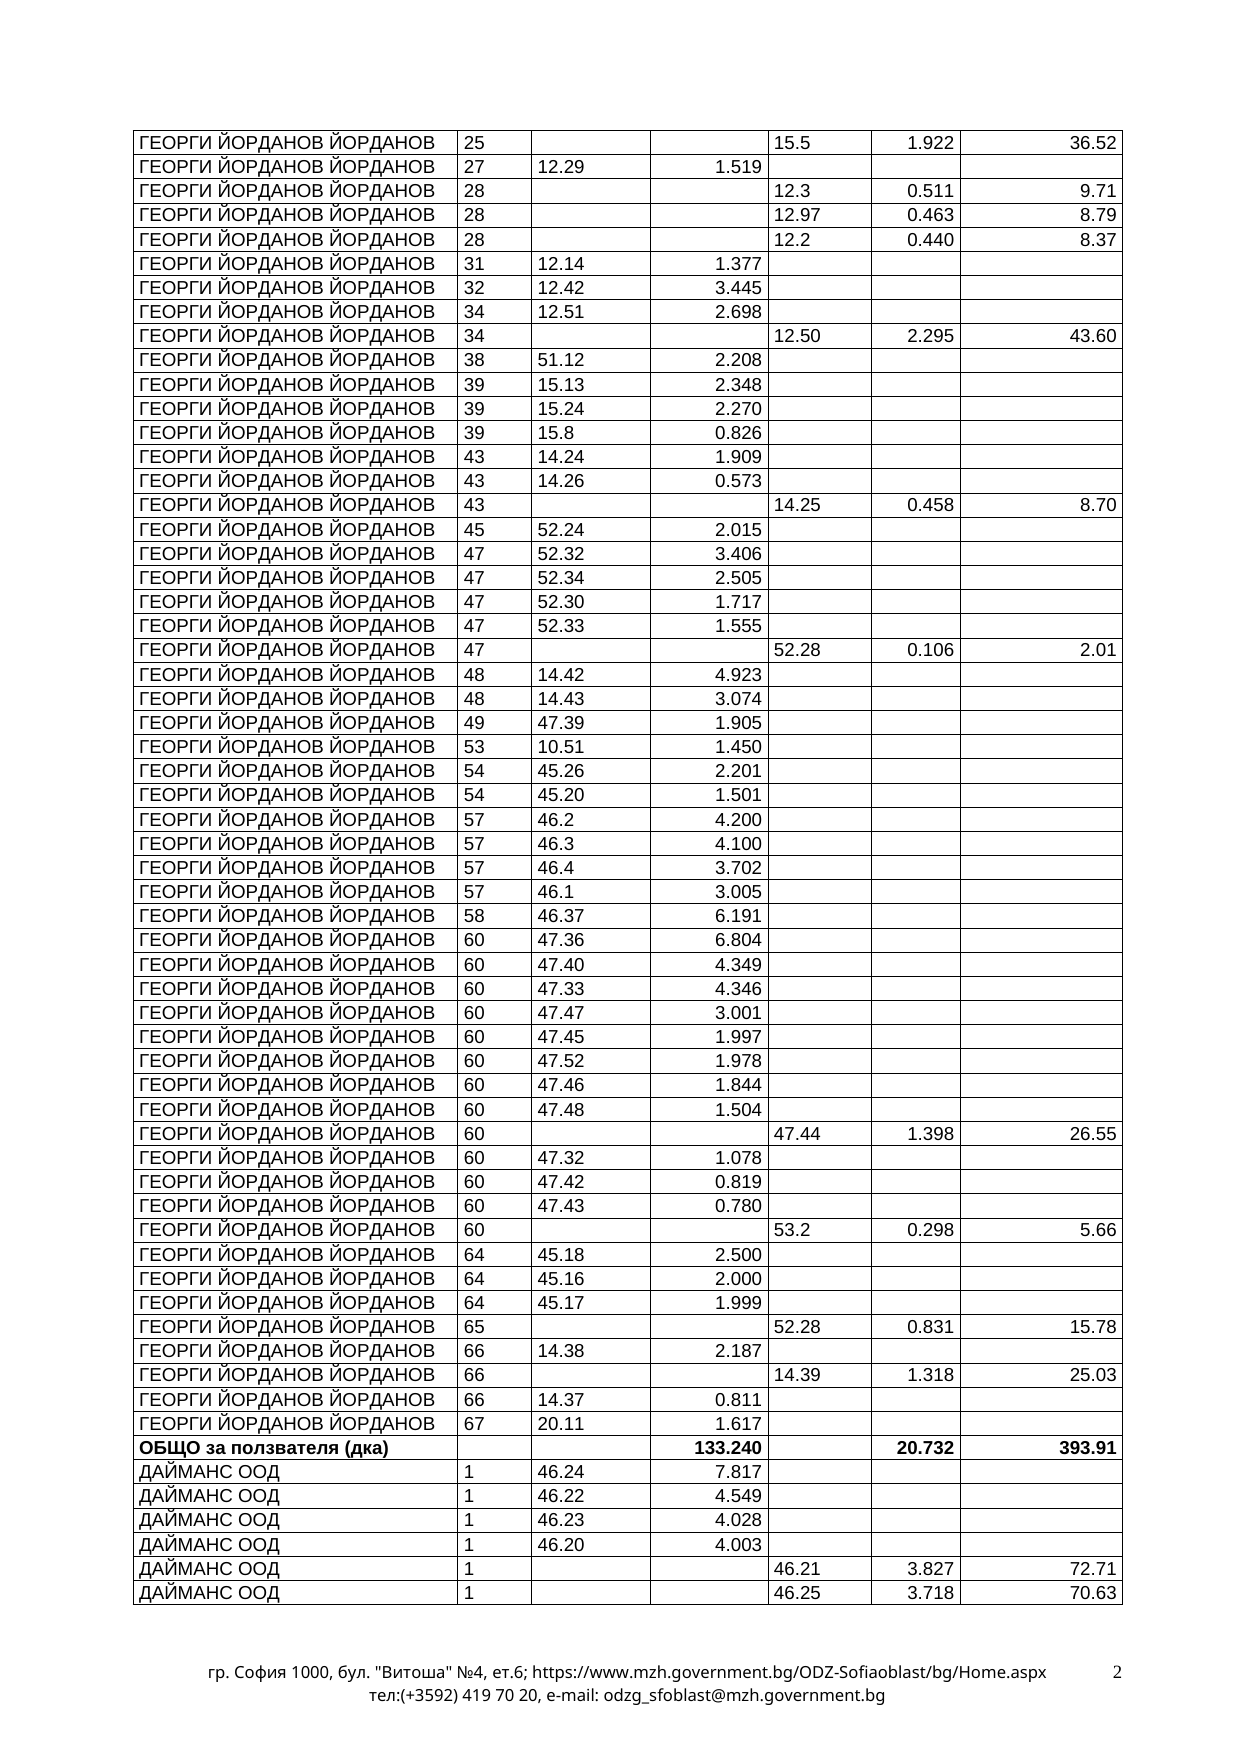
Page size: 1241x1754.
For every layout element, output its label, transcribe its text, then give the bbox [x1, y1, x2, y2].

table_cell 60 [458, 929, 531, 952]
table_cell 0.573 [651, 469, 768, 492]
table_cell 47.44 [769, 1122, 871, 1145]
table_cell [961, 1049, 1122, 1072]
table_cell 47 [458, 614, 531, 637]
table_cell 4.549 [651, 1484, 768, 1507]
table_cell [769, 711, 871, 734]
table_cell [769, 590, 871, 613]
table_cell 47.45 [532, 1025, 650, 1048]
table_cell [651, 1581, 768, 1604]
table_cell [872, 687, 960, 710]
table_cell 47.46 [532, 1074, 650, 1097]
table_cell ГЕОРГИ ЙОРДАНОВ ЙОРДАНОВ [134, 518, 457, 541]
table_cell 39 [458, 373, 531, 396]
table_cell [872, 832, 960, 855]
table_cell [532, 639, 650, 662]
table_cell 54 [458, 759, 531, 782]
table_cell [961, 1460, 1122, 1483]
table_cell [961, 929, 1122, 952]
table_cell [872, 1074, 960, 1097]
table_cell ГЕОРГИ ЙОРДАНОВ ЙОРДАНОВ [134, 1049, 457, 1072]
table_cell [769, 614, 871, 637]
table_cell 10.51 [532, 735, 650, 758]
table_cell [961, 1267, 1122, 1290]
table_cell 4.003 [651, 1533, 768, 1556]
table_cell 2.505 [651, 566, 768, 589]
table_cell 2.015 [651, 518, 768, 541]
table_cell 0.819 [651, 1170, 768, 1193]
table_cell ГЕОРГИ ЙОРДАНОВ ЙОРДАНОВ [134, 421, 457, 444]
table_cell 2.01 [961, 639, 1122, 662]
table_cell 1.078 [651, 1146, 768, 1169]
table_cell [651, 494, 768, 517]
table_cell [532, 1436, 650, 1459]
table_cell [872, 252, 960, 275]
table_cell 57 [458, 832, 531, 855]
table_cell 14.24 [532, 445, 650, 468]
table_cell 53.2 [769, 1219, 871, 1242]
table_cell [651, 1315, 768, 1338]
table_cell 1 [458, 1557, 531, 1580]
table_cell ГЕОРГИ ЙОРДАНОВ ЙОРДАНОВ [134, 349, 457, 372]
table_cell [532, 1219, 650, 1242]
table_cell [872, 590, 960, 613]
table_cell 46.25 [769, 1581, 871, 1604]
table_cell ГЕОРГИ ЙОРДАНОВ ЙОРДАНОВ [134, 397, 457, 420]
table_cell [961, 808, 1122, 831]
table_cell 57 [458, 808, 531, 831]
table_cell 12.50 [769, 324, 871, 347]
table_cell 8.37 [961, 228, 1122, 251]
table_cell 47 [458, 590, 531, 613]
table_cell 2.270 [651, 397, 768, 420]
table_cell 60 [458, 1219, 531, 1242]
table_cell 32 [458, 276, 531, 299]
table_cell 64 [458, 1291, 531, 1314]
table_cell [769, 1194, 871, 1217]
table_cell ГЕОРГИ ЙОРДАНОВ ЙОРДАНОВ [134, 832, 457, 855]
table_cell 0.811 [651, 1388, 768, 1411]
table_cell [872, 300, 960, 323]
table_cell 60 [458, 1194, 531, 1217]
table_cell [532, 1122, 650, 1145]
table_cell [872, 1001, 960, 1024]
table_cell 1.398 [872, 1122, 960, 1145]
table_cell [961, 1339, 1122, 1362]
table_cell 7.817 [651, 1460, 768, 1483]
table_cell 1.905 [651, 711, 768, 734]
table_cell 12.3 [769, 179, 871, 202]
table_cell ГЕОРГИ ЙОРДАНОВ ЙОРДАНОВ [134, 1146, 457, 1169]
table_cell ГЕОРГИ ЙОРДАНОВ ЙОРДАНОВ [134, 204, 457, 227]
table_cell [872, 1533, 960, 1556]
table_cell [769, 373, 871, 396]
table_cell [532, 131, 650, 154]
table_cell [769, 856, 871, 879]
table_cell 15.78 [961, 1315, 1122, 1338]
table_cell 3.074 [651, 687, 768, 710]
table_cell 0.458 [872, 494, 960, 517]
table_cell [769, 300, 871, 323]
table_cell 60 [458, 1122, 531, 1145]
table_cell [961, 977, 1122, 1000]
table_cell [961, 252, 1122, 275]
table_cell 12.51 [532, 300, 650, 323]
table_cell 34 [458, 300, 531, 323]
table_cell ДАЙМАНС ООД [134, 1581, 457, 1604]
table_cell [769, 469, 871, 492]
table_cell 0.106 [872, 639, 960, 662]
table_cell ДАЙМАНС ООД [134, 1484, 457, 1507]
table_cell 2.295 [872, 324, 960, 347]
table_cell 67 [458, 1412, 531, 1435]
table_cell 2.187 [651, 1339, 768, 1362]
table_cell [532, 1364, 650, 1387]
table_cell 64 [458, 1267, 531, 1290]
table_cell [532, 1315, 650, 1338]
table_cell 1.909 [651, 445, 768, 468]
table_cell ГЕОРГИ ЙОРДАНОВ ЙОРДАНОВ [134, 1194, 457, 1217]
table_cell ГЕОРГИ ЙОРДАНОВ ЙОРДАНОВ [134, 566, 457, 589]
table_cell 1 [458, 1581, 531, 1604]
table_cell [532, 324, 650, 347]
table_cell ГЕОРГИ ЙОРДАНОВ ЙОРДАНОВ [134, 639, 457, 662]
table_cell [961, 904, 1122, 927]
table_cell [532, 179, 650, 202]
table_cell [961, 880, 1122, 903]
table_cell 2.348 [651, 373, 768, 396]
table_cell 3.001 [651, 1001, 768, 1024]
table_cell [961, 1291, 1122, 1314]
table_cell 52.34 [532, 566, 650, 589]
table_cell 15.5 [769, 131, 871, 154]
table_cell [961, 1170, 1122, 1193]
table_cell ГЕОРГИ ЙОРДАНОВ ЙОРДАНОВ [134, 856, 457, 879]
table_cell 60 [458, 1074, 531, 1097]
table_cell [961, 397, 1122, 420]
table_cell 12.97 [769, 204, 871, 227]
table_cell 60 [458, 1001, 531, 1024]
table_cell 5.66 [961, 1219, 1122, 1242]
table_cell ДАЙМАНС ООД [134, 1557, 457, 1580]
table_cell [532, 494, 650, 517]
table_cell [651, 1364, 768, 1387]
table_cell ГЕОРГИ ЙОРДАНОВ ЙОРДАНОВ [134, 373, 457, 396]
table_cell ГЕОРГИ ЙОРДАНОВ ЙОРДАНОВ [134, 1122, 457, 1145]
table_cell [769, 1267, 871, 1290]
table_cell 72.71 [961, 1557, 1122, 1580]
table_cell [769, 1170, 871, 1193]
table_cell [872, 276, 960, 299]
table_cell 14.25 [769, 494, 871, 517]
table_cell ОБЩО за ползвателя (дка) [134, 1436, 457, 1459]
table_cell ГЕОРГИ ЙОРДАНОВ ЙОРДАНОВ [134, 228, 457, 251]
table_cell 4.200 [651, 808, 768, 831]
table_cell [872, 929, 960, 952]
table_cell [769, 953, 871, 976]
table_cell [651, 179, 768, 202]
table_cell [961, 711, 1122, 734]
table_cell [769, 276, 871, 299]
table_cell [961, 832, 1122, 855]
table_cell [961, 759, 1122, 782]
table_cell 0.440 [872, 228, 960, 251]
table_cell 60 [458, 1049, 531, 1072]
table_cell [872, 397, 960, 420]
table_cell [769, 349, 871, 372]
table_cell ГЕОРГИ ЙОРДАНОВ ЙОРДАНОВ [134, 445, 457, 468]
table_cell 51.12 [532, 349, 650, 372]
table_cell 27 [458, 155, 531, 178]
table_cell 2.698 [651, 300, 768, 323]
table_cell [769, 1484, 871, 1507]
table_cell [872, 1484, 960, 1507]
table_cell ГЕОРГИ ЙОРДАНОВ ЙОРДАНОВ [134, 590, 457, 613]
table_cell 46.23 [532, 1509, 650, 1532]
table_cell 6.804 [651, 929, 768, 952]
table_cell [872, 711, 960, 734]
table_cell [769, 1074, 871, 1097]
table_cell 15.8 [532, 421, 650, 444]
table_cell [872, 421, 960, 444]
table_cell ГЕОРГИ ЙОРДАНОВ ЙОРДАНОВ [134, 977, 457, 1000]
table_cell ГЕОРГИ ЙОРДАНОВ ЙОРДАНОВ [134, 929, 457, 952]
table_cell [769, 566, 871, 589]
table_cell [872, 880, 960, 903]
table_cell ГЕОРГИ ЙОРДАНОВ ЙОРДАНОВ [134, 1388, 457, 1411]
table_cell [872, 614, 960, 637]
table_cell 47.43 [532, 1194, 650, 1217]
table_cell ГЕОРГИ ЙОРДАНОВ ЙОРДАНОВ [134, 953, 457, 976]
table_cell 3.406 [651, 542, 768, 565]
table_cell [769, 663, 871, 686]
table_cell 1.501 [651, 784, 768, 807]
table_cell 2.208 [651, 349, 768, 372]
table_cell [532, 1557, 650, 1580]
table_cell [961, 784, 1122, 807]
table_cell 52.28 [769, 639, 871, 662]
table_cell [961, 1001, 1122, 1024]
table_cell [769, 784, 871, 807]
table_cell 9.71 [961, 179, 1122, 202]
table_cell [872, 1194, 960, 1217]
table_cell [872, 784, 960, 807]
table_cell [769, 1146, 871, 1169]
table_cell [872, 349, 960, 372]
table_cell 54 [458, 784, 531, 807]
table_cell [872, 759, 960, 782]
table_cell 0.831 [872, 1315, 960, 1338]
table_cell [872, 808, 960, 831]
table_cell [872, 1339, 960, 1362]
table_cell 0.463 [872, 204, 960, 227]
table_cell [961, 1388, 1122, 1411]
table_cell ГЕОРГИ ЙОРДАНОВ ЙОРДАНОВ [134, 808, 457, 831]
table_cell [961, 1074, 1122, 1097]
table_cell [769, 759, 871, 782]
table_cell 3.702 [651, 856, 768, 879]
table_cell [769, 1436, 871, 1459]
table_cell [769, 880, 871, 903]
table_cell ГЕОРГИ ЙОРДАНОВ ЙОРДАНОВ [134, 735, 457, 758]
table_cell 52.30 [532, 590, 650, 613]
table_cell 57 [458, 856, 531, 879]
table_cell 393.91 [961, 1436, 1122, 1459]
table_cell ГЕОРГИ ЙОРДАНОВ ЙОРДАНОВ [134, 880, 457, 903]
table_cell 39 [458, 397, 531, 420]
table_cell [872, 469, 960, 492]
table_cell ДАЙМАНС ООД [134, 1533, 457, 1556]
table_cell 53 [458, 735, 531, 758]
table_cell 1.844 [651, 1074, 768, 1097]
table_cell [961, 687, 1122, 710]
table_cell [532, 228, 650, 251]
table_cell [872, 1025, 960, 1048]
table_cell [769, 1049, 871, 1072]
table_cell 66 [458, 1364, 531, 1387]
table_cell [769, 929, 871, 952]
table_cell 26.55 [961, 1122, 1122, 1145]
table_cell 12.29 [532, 155, 650, 178]
table_cell 46.2 [532, 808, 650, 831]
table_cell 8.79 [961, 204, 1122, 227]
table_cell ГЕОРГИ ЙОРДАНОВ ЙОРДАНОВ [134, 1170, 457, 1193]
table_cell 0.780 [651, 1194, 768, 1217]
table_cell 47 [458, 566, 531, 589]
table_cell [961, 1098, 1122, 1121]
table_cell 66 [458, 1339, 531, 1362]
table_cell 1.318 [872, 1364, 960, 1387]
table_cell [961, 542, 1122, 565]
table_cell 47.52 [532, 1049, 650, 1072]
table_cell [872, 445, 960, 468]
table_cell [769, 542, 871, 565]
table_cell [769, 518, 871, 541]
table_cell [769, 735, 871, 758]
table_cell 28 [458, 228, 531, 251]
table_cell ГЕОРГИ ЙОРДАНОВ ЙОРДАНОВ [134, 1219, 457, 1242]
table_cell [961, 663, 1122, 686]
table_cell [872, 953, 960, 976]
table_cell 43 [458, 469, 531, 492]
table_cell 52.28 [769, 1315, 871, 1338]
table_cell ГЕОРГИ ЙОРДАНОВ ЙОРДАНОВ [134, 759, 457, 782]
table_cell 1.978 [651, 1049, 768, 1072]
table_cell [872, 1267, 960, 1290]
table_cell 45.18 [532, 1243, 650, 1266]
table_cell 4.923 [651, 663, 768, 686]
table_cell 47.48 [532, 1098, 650, 1121]
table_cell ГЕОРГИ ЙОРДАНОВ ЙОРДАНОВ [134, 276, 457, 299]
table_cell [872, 663, 960, 686]
table_cell 1.997 [651, 1025, 768, 1048]
table_cell 47.36 [532, 929, 650, 952]
table_cell [532, 204, 650, 227]
table_cell [961, 1484, 1122, 1507]
table_cell ДАЙМАНС ООД [134, 1460, 457, 1483]
table_cell [961, 1243, 1122, 1266]
table_cell 3.005 [651, 880, 768, 903]
table_cell 60 [458, 1146, 531, 1169]
table_cell [532, 1581, 650, 1604]
table_cell 46.37 [532, 904, 650, 927]
table_cell [769, 1460, 871, 1483]
table_cell [769, 445, 871, 468]
table_cell ГЕОРГИ ЙОРДАНОВ ЙОРДАНОВ [134, 469, 457, 492]
table_cell 60 [458, 977, 531, 1000]
table_cell [769, 1098, 871, 1121]
table_cell 1.717 [651, 590, 768, 613]
table_cell [769, 1001, 871, 1024]
table_cell [961, 1509, 1122, 1532]
table_cell 48 [458, 663, 531, 686]
table_cell 47.42 [532, 1170, 650, 1193]
table_cell 2.201 [651, 759, 768, 782]
table_cell 70.63 [961, 1581, 1122, 1604]
table_cell [961, 590, 1122, 613]
table_cell 47.40 [532, 953, 650, 976]
table_cell 3.445 [651, 276, 768, 299]
table_cell ГЕОРГИ ЙОРДАНОВ ЙОРДАНОВ [134, 179, 457, 202]
table_cell [961, 518, 1122, 541]
table_cell [872, 1146, 960, 1169]
table_cell ГЕОРГИ ЙОРДАНОВ ЙОРДАНОВ [134, 252, 457, 275]
table_cell 1.377 [651, 252, 768, 275]
table_cell 2.000 [651, 1267, 768, 1290]
table_cell 1 [458, 1460, 531, 1483]
table_cell 60 [458, 953, 531, 976]
table_cell 47 [458, 639, 531, 662]
table_cell 1.504 [651, 1098, 768, 1121]
table_cell 36.52 [961, 131, 1122, 154]
table_cell 47.32 [532, 1146, 650, 1169]
table_cell [872, 1509, 960, 1532]
table_cell 64 [458, 1243, 531, 1266]
table_cell [961, 614, 1122, 637]
table_cell 60 [458, 1025, 531, 1048]
table_cell 1 [458, 1533, 531, 1556]
table_cell [769, 1291, 871, 1314]
table_cell ГЕОРГИ ЙОРДАНОВ ЙОРДАНОВ [134, 324, 457, 347]
table_cell [651, 1122, 768, 1145]
table_cell [872, 518, 960, 541]
table_cell 1 [458, 1484, 531, 1507]
table_cell [651, 324, 768, 347]
table_cell 46.21 [769, 1557, 871, 1580]
table_cell [651, 1219, 768, 1242]
table_cell [961, 469, 1122, 492]
table_cell 1.922 [872, 131, 960, 154]
table_cell [769, 904, 871, 927]
table_cell [872, 542, 960, 565]
table_cell [872, 566, 960, 589]
table_cell [651, 131, 768, 154]
table_cell 25 [458, 131, 531, 154]
table_cell 46.24 [532, 1460, 650, 1483]
table_cell [769, 155, 871, 178]
table_cell 45.16 [532, 1267, 650, 1290]
table_cell 4.028 [651, 1509, 768, 1532]
table_cell [961, 1025, 1122, 1048]
table_cell ГЕОРГИ ЙОРДАНОВ ЙОРДАНОВ [134, 300, 457, 323]
table_cell ДАЙМАНС ООД [134, 1509, 457, 1532]
table_cell 46.4 [532, 856, 650, 879]
table_cell 14.43 [532, 687, 650, 710]
table_cell 43.60 [961, 324, 1122, 347]
table_cell [961, 1146, 1122, 1169]
table_cell 12.2 [769, 228, 871, 251]
table_cell [458, 1436, 531, 1459]
table_cell 3.718 [872, 1581, 960, 1604]
table_cell 1.519 [651, 155, 768, 178]
table_cell [872, 977, 960, 1000]
table_cell [872, 1098, 960, 1121]
table_cell [872, 856, 960, 879]
table_cell [872, 735, 960, 758]
table_cell [961, 1533, 1122, 1556]
table_cell 6.191 [651, 904, 768, 927]
table_cell 1.617 [651, 1412, 768, 1435]
table_cell [961, 421, 1122, 444]
table_cell 38 [458, 349, 531, 372]
table_cell ГЕОРГИ ЙОРДАНОВ ЙОРДАНОВ [134, 663, 457, 686]
table_cell 45.26 [532, 759, 650, 782]
table_cell [651, 228, 768, 251]
table_cell [769, 1339, 871, 1362]
table_cell [961, 300, 1122, 323]
table_cell [872, 1243, 960, 1266]
table_cell 1.555 [651, 614, 768, 637]
table_cell 46.3 [532, 832, 650, 855]
table_cell 52.24 [532, 518, 650, 541]
table_cell ГЕОРГИ ЙОРДАНОВ ЙОРДАНОВ [134, 784, 457, 807]
table_cell 4.349 [651, 953, 768, 976]
table_cell 8.70 [961, 494, 1122, 517]
table_cell [961, 155, 1122, 178]
table_cell [961, 953, 1122, 976]
table_cell [872, 1170, 960, 1193]
table_cell 46.1 [532, 880, 650, 903]
table_cell [769, 252, 871, 275]
table_cell 14.42 [532, 663, 650, 686]
table_cell [769, 832, 871, 855]
table_cell [872, 155, 960, 178]
table_cell 52.33 [532, 614, 650, 637]
table_cell [769, 1243, 871, 1266]
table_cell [134, 131, 457, 154]
table_cell [961, 856, 1122, 879]
table_cell [769, 421, 871, 444]
table_cell ГЕОРГИ ЙОРДАНОВ ЙОРДАНОВ [134, 711, 457, 734]
table_cell [769, 977, 871, 1000]
table_cell ГЕОРГИ ЙОРДАНОВ ЙОРДАНОВ [134, 1412, 457, 1435]
table_cell [651, 204, 768, 227]
table_cell [872, 1388, 960, 1411]
table_cell [961, 566, 1122, 589]
table_cell ГЕОРГИ ЙОРДАНОВ ЙОРДАНОВ [134, 494, 457, 517]
table_cell 1 [458, 1509, 531, 1532]
table_cell 0.298 [872, 1219, 960, 1242]
table_cell ГЕОРГИ ЙОРДАНОВ ЙОРДАНОВ [134, 542, 457, 565]
table_cell [872, 373, 960, 396]
table_cell 12.42 [532, 276, 650, 299]
table_cell ГЕОРГИ ЙОРДАНОВ ЙОРДАНОВ [134, 1243, 457, 1266]
table_cell 47.47 [532, 1001, 650, 1024]
table_cell [961, 276, 1122, 299]
table_cell 20.732 [872, 1436, 960, 1459]
table_cell 0.826 [651, 421, 768, 444]
table_cell 46.20 [532, 1533, 650, 1556]
table_cell 46.22 [532, 1484, 650, 1507]
table_cell 4.346 [651, 977, 768, 1000]
table_cell 1.999 [651, 1291, 768, 1314]
table_cell 47.33 [532, 977, 650, 1000]
table_cell 48 [458, 687, 531, 710]
table_cell ГЕОРГИ ЙОРДАНОВ ЙОРДАНОВ [134, 614, 457, 637]
table_cell 39 [458, 421, 531, 444]
table_cell [961, 373, 1122, 396]
table_cell 15.13 [532, 373, 650, 396]
table_cell 12.14 [532, 252, 650, 275]
table_cell 66 [458, 1388, 531, 1411]
table_cell 57 [458, 880, 531, 903]
table_cell 52.32 [532, 542, 650, 565]
table_cell 28 [458, 179, 531, 202]
table_cell 0.511 [872, 179, 960, 202]
table_cell [961, 1194, 1122, 1217]
table_cell [961, 735, 1122, 758]
table_cell 49 [458, 711, 531, 734]
table_cell [872, 1412, 960, 1435]
table_cell 43 [458, 494, 531, 517]
table_cell 34 [458, 324, 531, 347]
table_cell [769, 1533, 871, 1556]
table_cell 2.500 [651, 1243, 768, 1266]
table_cell [769, 808, 871, 831]
table_cell 14.26 [532, 469, 650, 492]
table_cell ГЕОРГИ ЙОРДАНОВ ЙОРДАНОВ [134, 1267, 457, 1290]
table_cell 58 [458, 904, 531, 927]
table_cell ГЕОРГИ ЙОРДАНОВ ЙОРДАНОВ [134, 1315, 457, 1338]
table_cell 14.39 [769, 1364, 871, 1387]
table_cell [961, 1412, 1122, 1435]
table_cell 60 [458, 1170, 531, 1193]
table_cell [872, 1049, 960, 1072]
table_cell 14.38 [532, 1339, 650, 1362]
table_cell [651, 639, 768, 662]
table_cell ГЕОРГИ ЙОРДАНОВ ЙОРДАНОВ [134, 1364, 457, 1387]
table_cell 15.24 [532, 397, 650, 420]
table_cell ГЕОРГИ ЙОРДАНОВ ЙОРДАНОВ [134, 1098, 457, 1121]
table_cell [961, 445, 1122, 468]
table_cell [769, 397, 871, 420]
table_cell ГЕОРГИ ЙОРДАНОВ ЙОРДАНОВ [134, 1025, 457, 1048]
table_cell [769, 1509, 871, 1532]
table_cell [769, 1412, 871, 1435]
table_cell 31 [458, 252, 531, 275]
table_cell ГЕОРГИ ЙОРДАНОВ ЙОРДАНОВ [134, 1339, 457, 1362]
table_cell ГЕОРГИ ЙОРДАНОВ ЙОРДАНОВ [134, 1001, 457, 1024]
table_cell 45.20 [532, 784, 650, 807]
table_cell 65 [458, 1315, 531, 1338]
table_cell 14.37 [532, 1388, 650, 1411]
table_cell 20.11 [532, 1412, 650, 1435]
table_cell 47 [458, 542, 531, 565]
table_cell ГЕОРГИ ЙОРДАНОВ ЙОРДАНОВ [134, 155, 457, 178]
table_cell [769, 1388, 871, 1411]
table_cell 45 [458, 518, 531, 541]
table_cell 1.450 [651, 735, 768, 758]
table_cell [769, 687, 871, 710]
table_cell ГЕОРГИ ЙОРДАНОВ ЙОРДАНОВ [134, 1291, 457, 1314]
table_cell [872, 1460, 960, 1483]
table_cell ГЕОРГИ ЙОРДАНОВ ЙОРДАНОВ [134, 687, 457, 710]
table_cell 133.240 [651, 1436, 768, 1459]
table_cell [872, 904, 960, 927]
table_cell 60 [458, 1098, 531, 1121]
table_cell 4.100 [651, 832, 768, 855]
table_cell 28 [458, 204, 531, 227]
table_cell [651, 1557, 768, 1580]
table_cell ГЕОРГИ ЙОРДАНОВ ЙОРДАНОВ [134, 1074, 457, 1097]
table_cell 43 [458, 445, 531, 468]
table_cell 45.17 [532, 1291, 650, 1314]
table_cell 47.39 [532, 711, 650, 734]
table_cell ГЕОРГИ ЙОРДАНОВ ЙОРДАНОВ [134, 904, 457, 927]
table_cell 3.827 [872, 1557, 960, 1580]
table_cell [961, 349, 1122, 372]
table_cell [769, 1025, 871, 1048]
table_cell [872, 1291, 960, 1314]
table_cell 25.03 [961, 1364, 1122, 1387]
